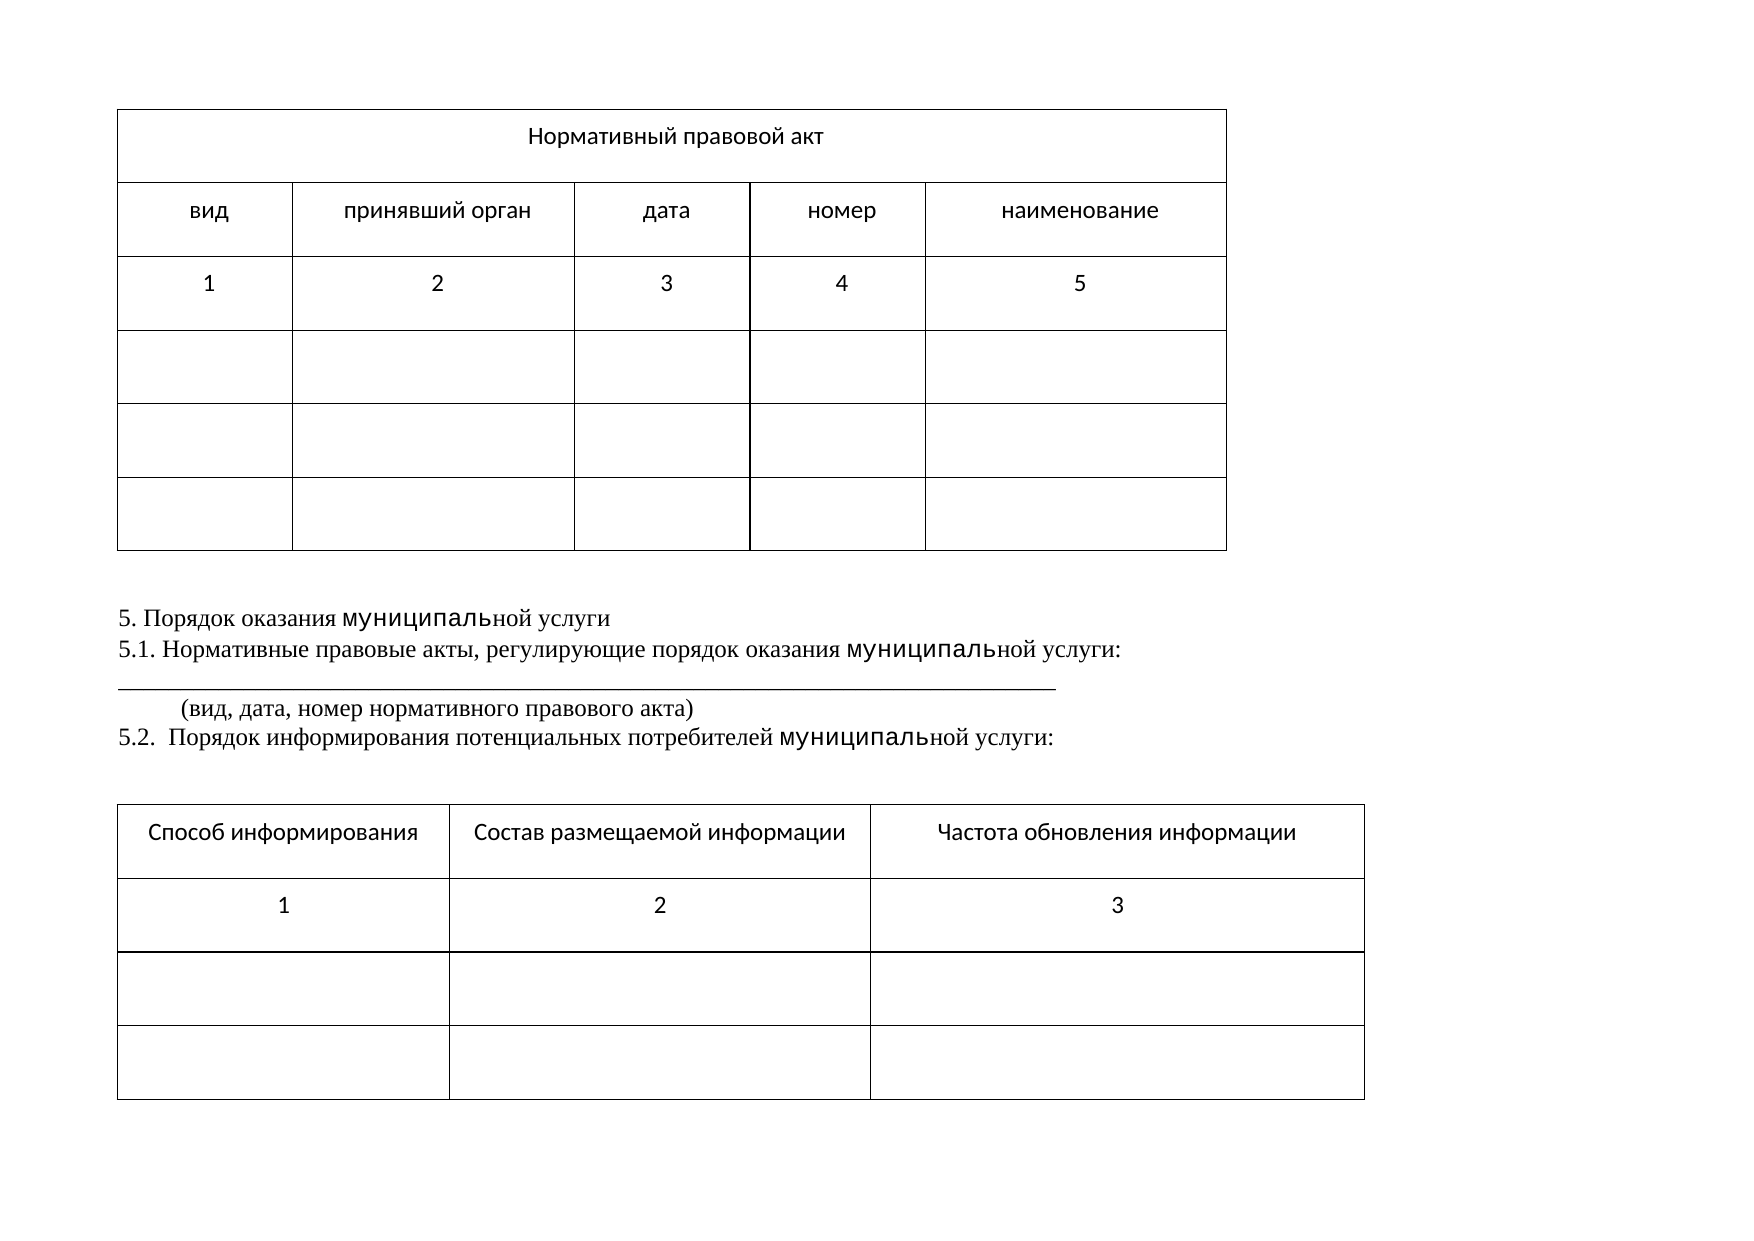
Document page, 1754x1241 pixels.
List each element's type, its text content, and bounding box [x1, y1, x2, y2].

text (вид, дата, номер нормативного правового акта) [118, 693, 1636, 722]
table_cell 2 [450, 879, 870, 951]
table_cell 3 [575, 257, 749, 329]
text ___________________________________________________________________________ [118, 664, 1636, 693]
table_cell [871, 1026, 1364, 1099]
table_cell [871, 953, 1364, 1025]
table_cell [293, 331, 574, 403]
text 5.1. Нормативные правовые акты, регулирующие порядок оказания муниципальной услуги: [118, 634, 1636, 664]
table_header Состав размещаемой информации [450, 805, 870, 878]
table_cell [575, 478, 749, 550]
table_cell [926, 331, 1226, 403]
text 5. Порядок оказания муниципальной услуги [118, 603, 1636, 634]
table_cell [293, 404, 574, 477]
table_cell [926, 478, 1226, 550]
table_cell наименование [926, 183, 1226, 256]
table_cell [118, 953, 449, 1025]
table_cell 1 [118, 257, 292, 329]
table_cell [118, 1026, 449, 1099]
table_cell 5 [926, 257, 1226, 329]
table_cell 1 [118, 879, 449, 951]
table_cell 3 [871, 879, 1364, 951]
table_cell [450, 1026, 870, 1099]
text 5.2. Порядок информирования потенциальных потребителей муниципальной услуги: [118, 722, 1636, 753]
table_header Нормативный правовой акт [118, 110, 1226, 182]
table_cell номер [751, 183, 925, 256]
table_cell [118, 331, 292, 403]
table_header Способ информирования [118, 805, 449, 878]
table_cell [751, 478, 925, 550]
table_cell [751, 404, 925, 477]
table_cell [575, 331, 749, 403]
table_cell [118, 478, 292, 550]
table_cell [450, 953, 870, 1025]
table_cell 4 [751, 257, 925, 329]
table_cell дата [575, 183, 749, 256]
table_cell 2 [293, 257, 574, 329]
table_header Частота обновления информации [871, 805, 1364, 878]
table_cell [118, 404, 292, 477]
table_cell [926, 404, 1226, 477]
table_cell [575, 404, 749, 477]
table_cell [751, 331, 925, 403]
table_cell [293, 478, 574, 550]
table_cell вид [118, 183, 292, 256]
table_cell принявший орган [293, 183, 574, 256]
